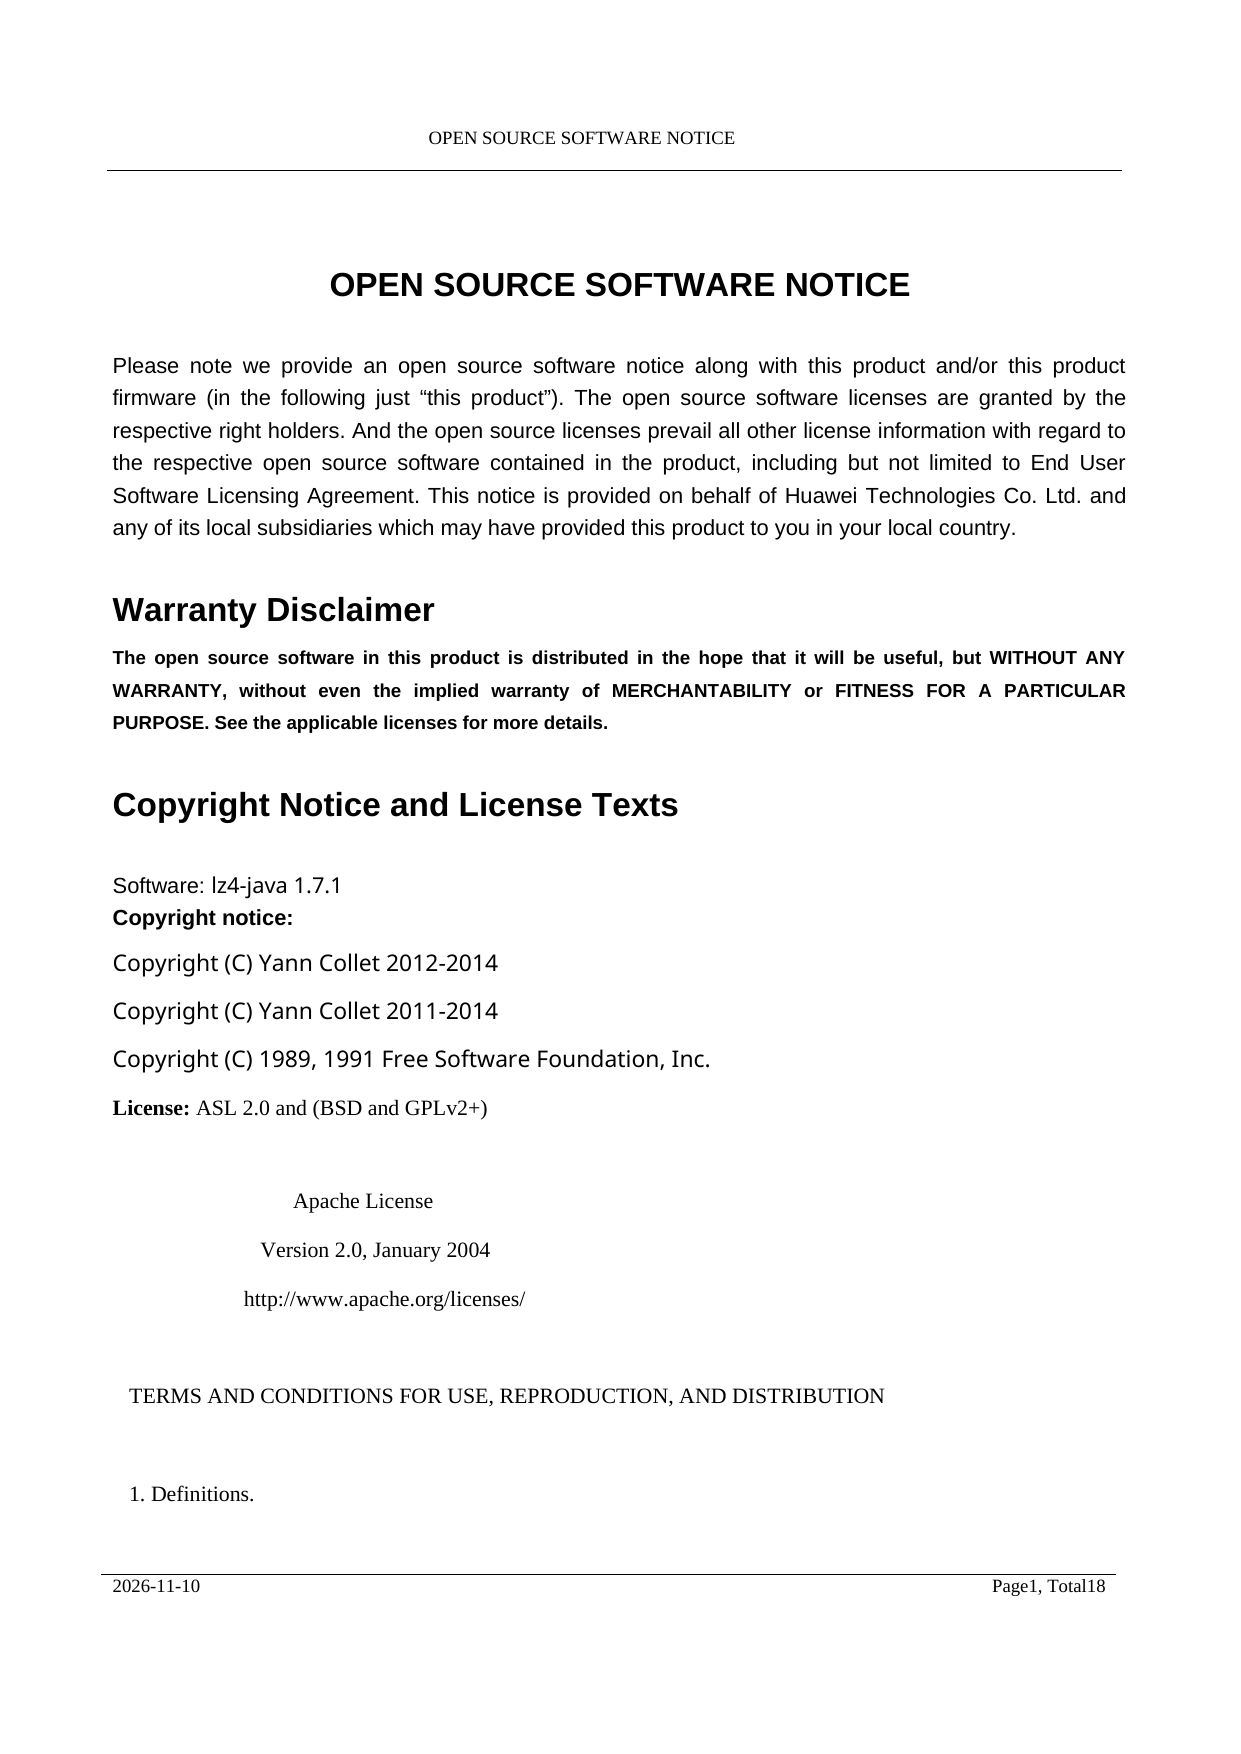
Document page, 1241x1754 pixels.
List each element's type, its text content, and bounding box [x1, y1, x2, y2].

text License: ASL 2.0 and (BSD and GPLv2+) [112, 1091, 1128, 1123]
text Copyright (C) Yann Collet 2011-2014 [112, 995, 1128, 1027]
text Please note we provide an open source software notice along with this product and/or this product firmware (in the following just “this product”). The open source software licenses are granted by the respective right holders. And the open source licenses prevail all other license information with regard to the respective open source software contained in the product, including but not limited to End User Software Licensing Agreement. This notice is provided on behalf of Huawei Technologies Co. Ltd. and any of its local subsidiaries which may have provided this product to you in your local country. [112, 349, 1128, 544]
text Warranty Disclaimer [112, 576, 1128, 641]
text Copyright Notice and License Texts [112, 771, 1128, 836]
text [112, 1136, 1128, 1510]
text OPEN SOURCE SOFTWARE NOTICE [112, 251, 1128, 316]
text Copyright (C) Yann Collet 2012-2014 [112, 947, 1128, 979]
text Software: lz4-java 1.7.1 [112, 869, 1128, 901]
text Copyright notice: [112, 901, 1128, 934]
text Copyright (C) 1989, 1991 Free Software Foundation, Inc. [112, 1043, 1128, 1075]
text The open source software in this product is distributed in the hope that it will be useful, but WITHOUT ANY WARRANTY, without even the implied warranty of MERCHANTABILITY or FITNESS FOR A PARTICULAR PURPOSE. See the applicable licenses for more details. [112, 641, 1128, 739]
